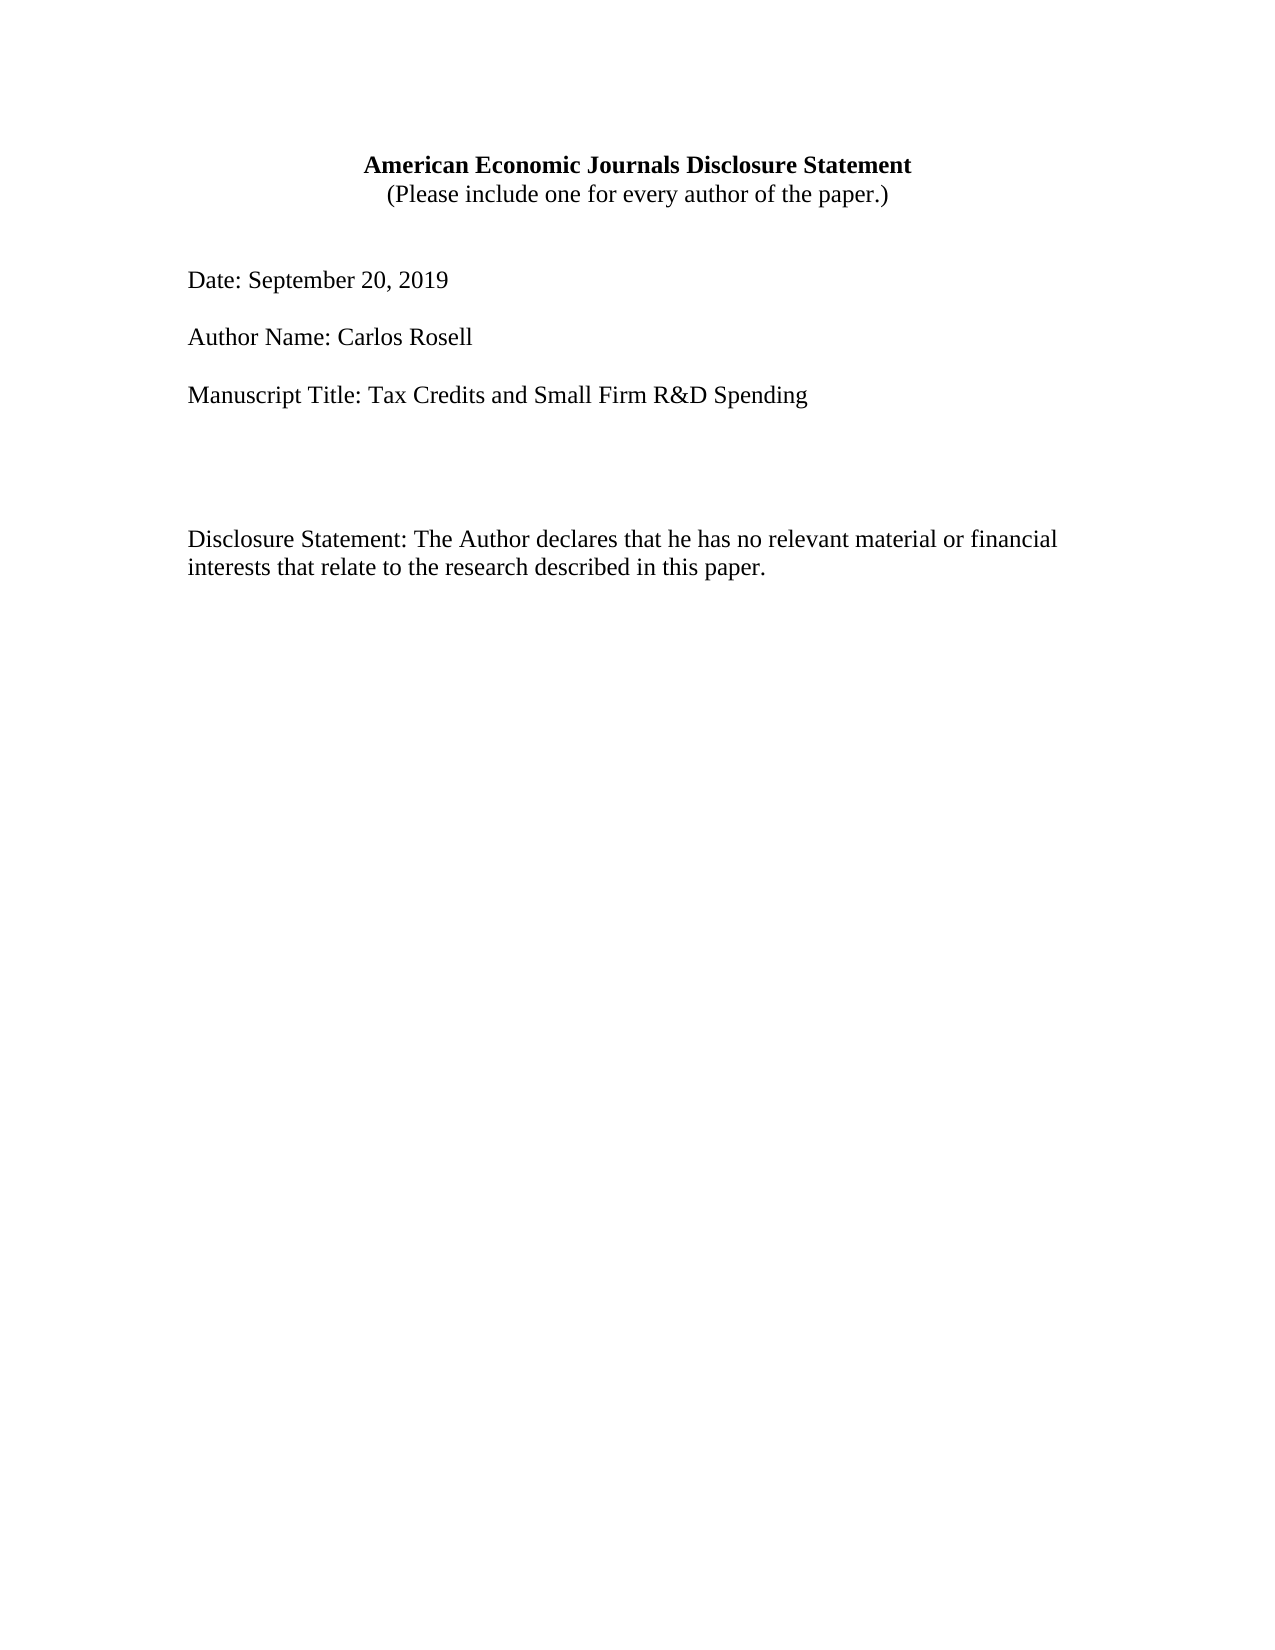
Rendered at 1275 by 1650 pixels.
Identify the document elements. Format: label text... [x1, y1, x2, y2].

text (Please include one for every author of the paper.) [187, 179, 1087, 207]
text Manuscript Title: Tax Credits and Small Firm R&D Spending [187, 380, 1087, 409]
text Disclosure Statement: The Author declares that he has no relevant material or financial interests that relate to the research described in this paper. [187, 524, 1087, 581]
text Author Name: Carlos Rosell [187, 322, 1087, 351]
text American Economic Journals Disclosure Statement [187, 150, 1087, 179]
text Date: September 20, 2019 [187, 265, 1087, 294]
